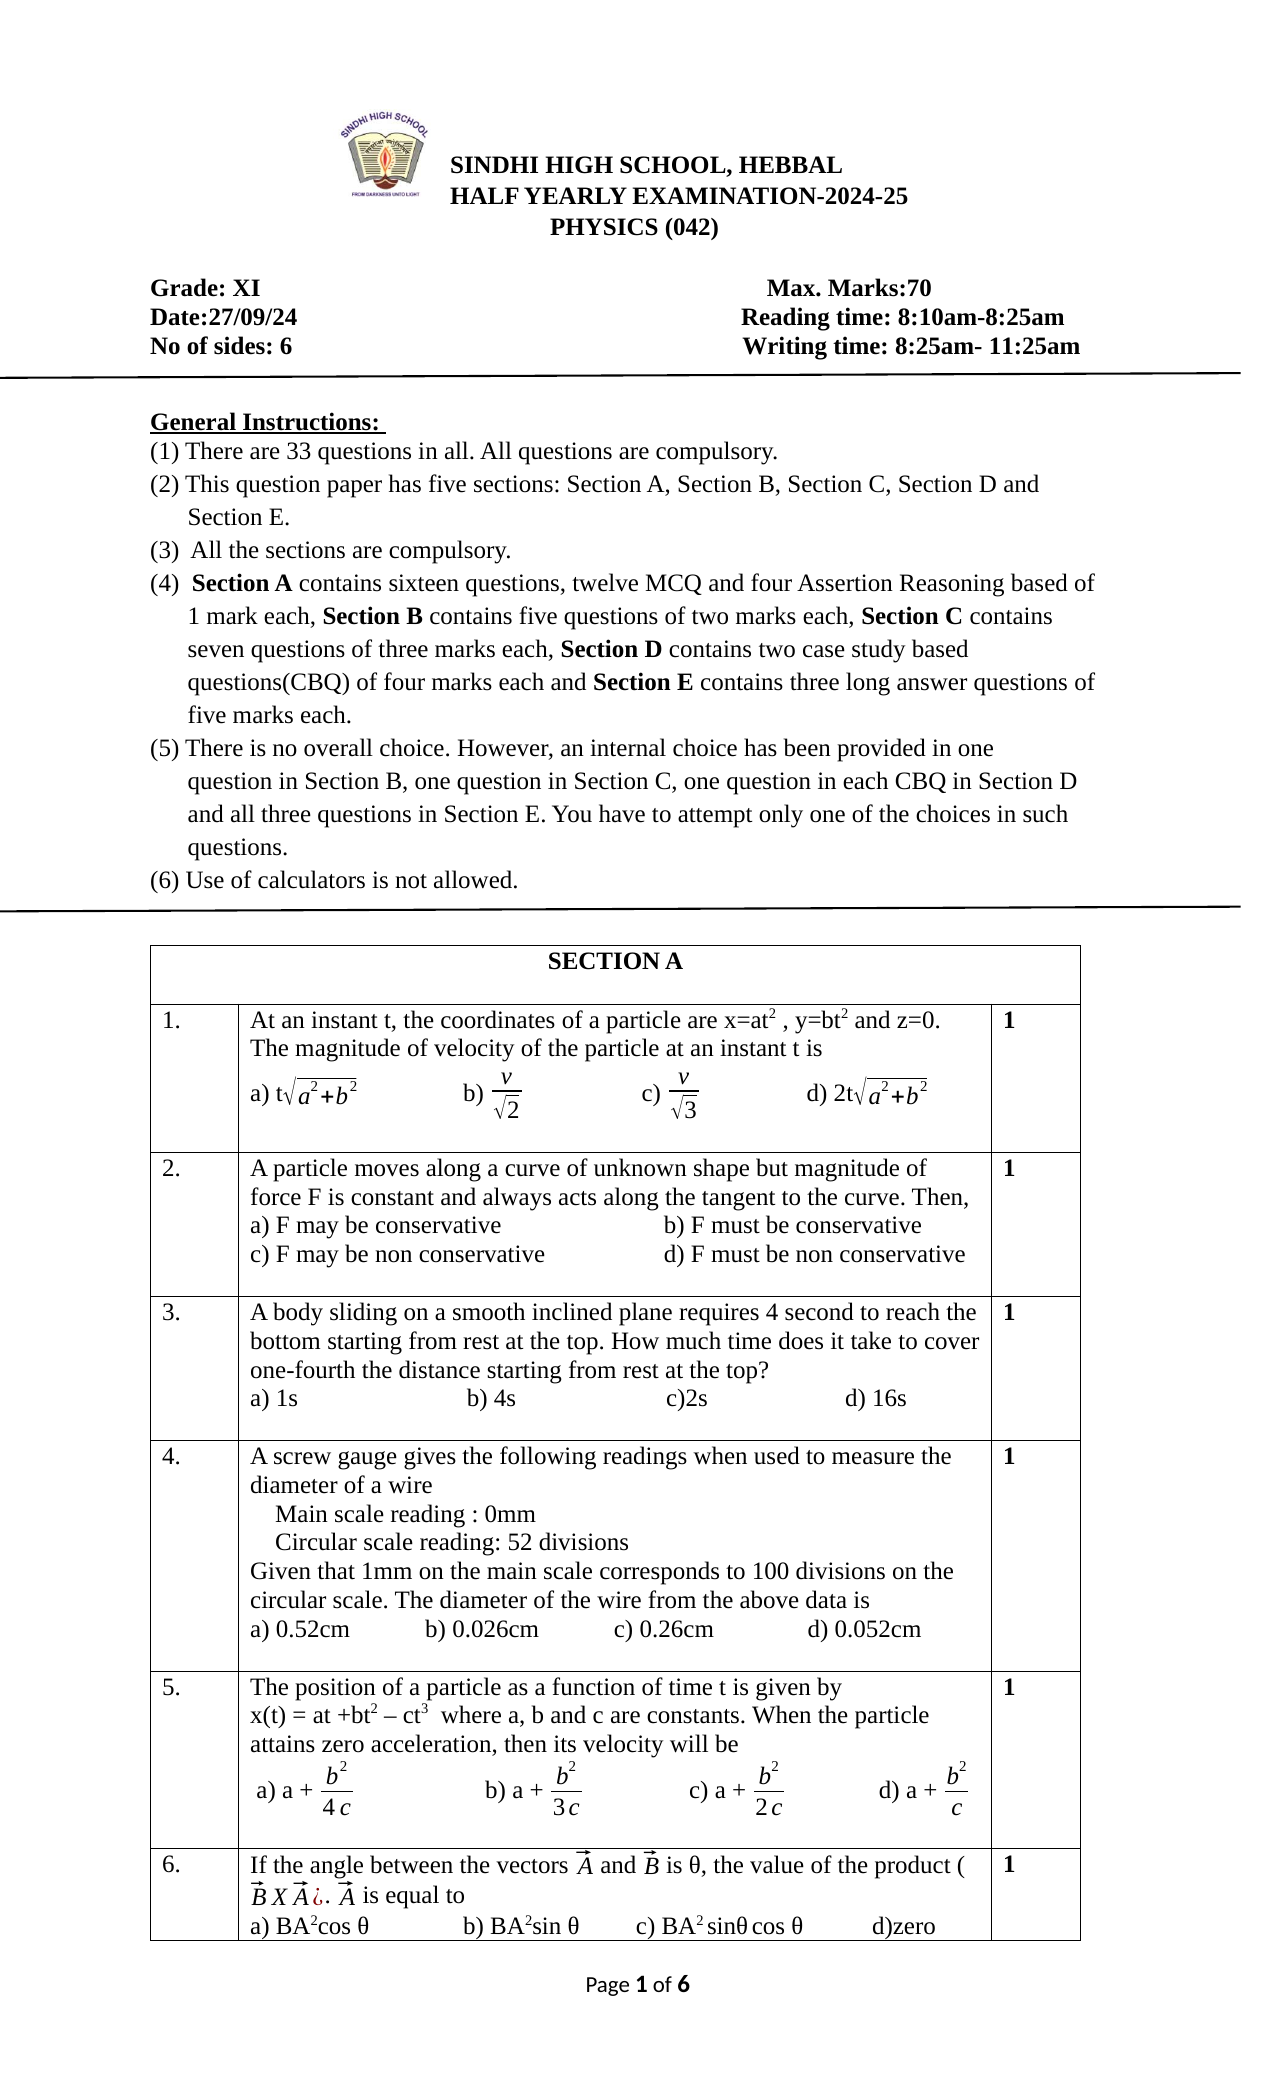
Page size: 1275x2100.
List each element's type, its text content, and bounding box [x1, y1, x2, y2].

table_cell 1 [992, 1297, 1080, 1440]
text (1) There are 33 questions in all. All questions are compulsory. [150, 436, 1125, 465]
text 1 mark each, Section B contains five questions of two marks each, Section C contains [150, 601, 1125, 630]
text and all three questions in Section E. You have to attempt only one of the choices in such [150, 799, 1125, 828]
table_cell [239, 1849, 991, 1940]
table_cell 1 [992, 1441, 1080, 1671]
table_cell 1. [151, 1005, 238, 1152]
table_cell A particle moves along a curve of unknown shape but magnitude of force F is constant and always acts along the tangent to the curve. Then, a) F may be conservative b) F must be conservative c) F may be non conservative d) F must be non conservative [239, 1153, 991, 1296]
table_cell 1 [992, 1153, 1080, 1296]
table_cell A body sliding on a smooth inclined plane requires 4 second to reach the bottom starting from rest at the top. How much time does it take to cover one-fourth the distance starting from rest at the top? a) 1s b) 4s c)2s d) 16s [239, 1297, 991, 1440]
text HALF YEARLY EXAMINATION-2024-25 [300, 181, 1125, 210]
text (2) This question paper has five sections: Section A, Section B, Section C, Section D and [150, 469, 1125, 498]
table_header SECTION A [151, 946, 1080, 1004]
text Date:27/09/24 Reading time: 8:10am-8:25am [150, 302, 1125, 331]
table_cell 5. [151, 1672, 238, 1848]
text question in Section B, one question in Section C, one question in each CBQ in Section D [150, 766, 1125, 795]
text General Instructions: [150, 407, 1125, 436]
text questions. [150, 832, 1125, 861]
table_cell 1 [992, 1849, 1080, 1940]
text five marks each. [150, 700, 1125, 729]
table_cell A screw gauge gives the following readings when used to measure the diameter of a wire Main scale reading : 0mm Circular scale reading: 52 divisions Given that 1mm on the main scale corresponds to 100 divisions on the circular scale. The diameter of the wire from the above data is a) 0.52cm b) 0.026cm c) 0.26cm d) 0.052cm [239, 1441, 991, 1671]
text SINDHI HIGH SCHOOL, HEBBAL [450, 150, 1125, 179]
table_cell At an instant t, the coordinates of a particle are x=at2 , y=bt2 and z=0. The magnitude of velocity of the particle at an instant t is a) t b) c) d) 2t [239, 1005, 991, 1152]
text (5) There is no overall choice. However, an internal choice has been provided in one [150, 733, 1125, 762]
picture [323, 109, 445, 181]
table_cell 6. [151, 1849, 238, 1940]
table_cell 1 [992, 1005, 1080, 1152]
table_cell 4. [151, 1441, 238, 1671]
text PHYSICS (042) [300, 212, 1125, 241]
table_cell 3. [151, 1297, 238, 1440]
text seven questions of three marks each, Section D contains two case study based [150, 634, 1125, 663]
text questions(CBQ) of four marks each and Section E contains three long answer questions of [150, 667, 1125, 696]
table_cell 2. [151, 1153, 238, 1296]
text Section E. [150, 502, 1125, 531]
text Grade: XI Max. Marks:70 [150, 273, 1125, 302]
table_cell The position of a particle as a function of time t is given by x(t) = at +bt2 – ct3 where a, b and c are constants. When the particle attains zero acceleration, then its velocity will be a) a + b) a + c) a + d) a + [239, 1672, 991, 1848]
text No of sides: 6 Writing time: 8:25am- 11:25am [150, 331, 1125, 359]
table_cell 1 [992, 1672, 1080, 1848]
text (3) All the sections are compulsory. [150, 535, 1125, 564]
text (6) Use of calculators is not allowed. [150, 865, 1125, 894]
text (4) Section A contains sixteen questions, twelve MCQ and four Assertion Reasoning based of [150, 568, 1125, 597]
